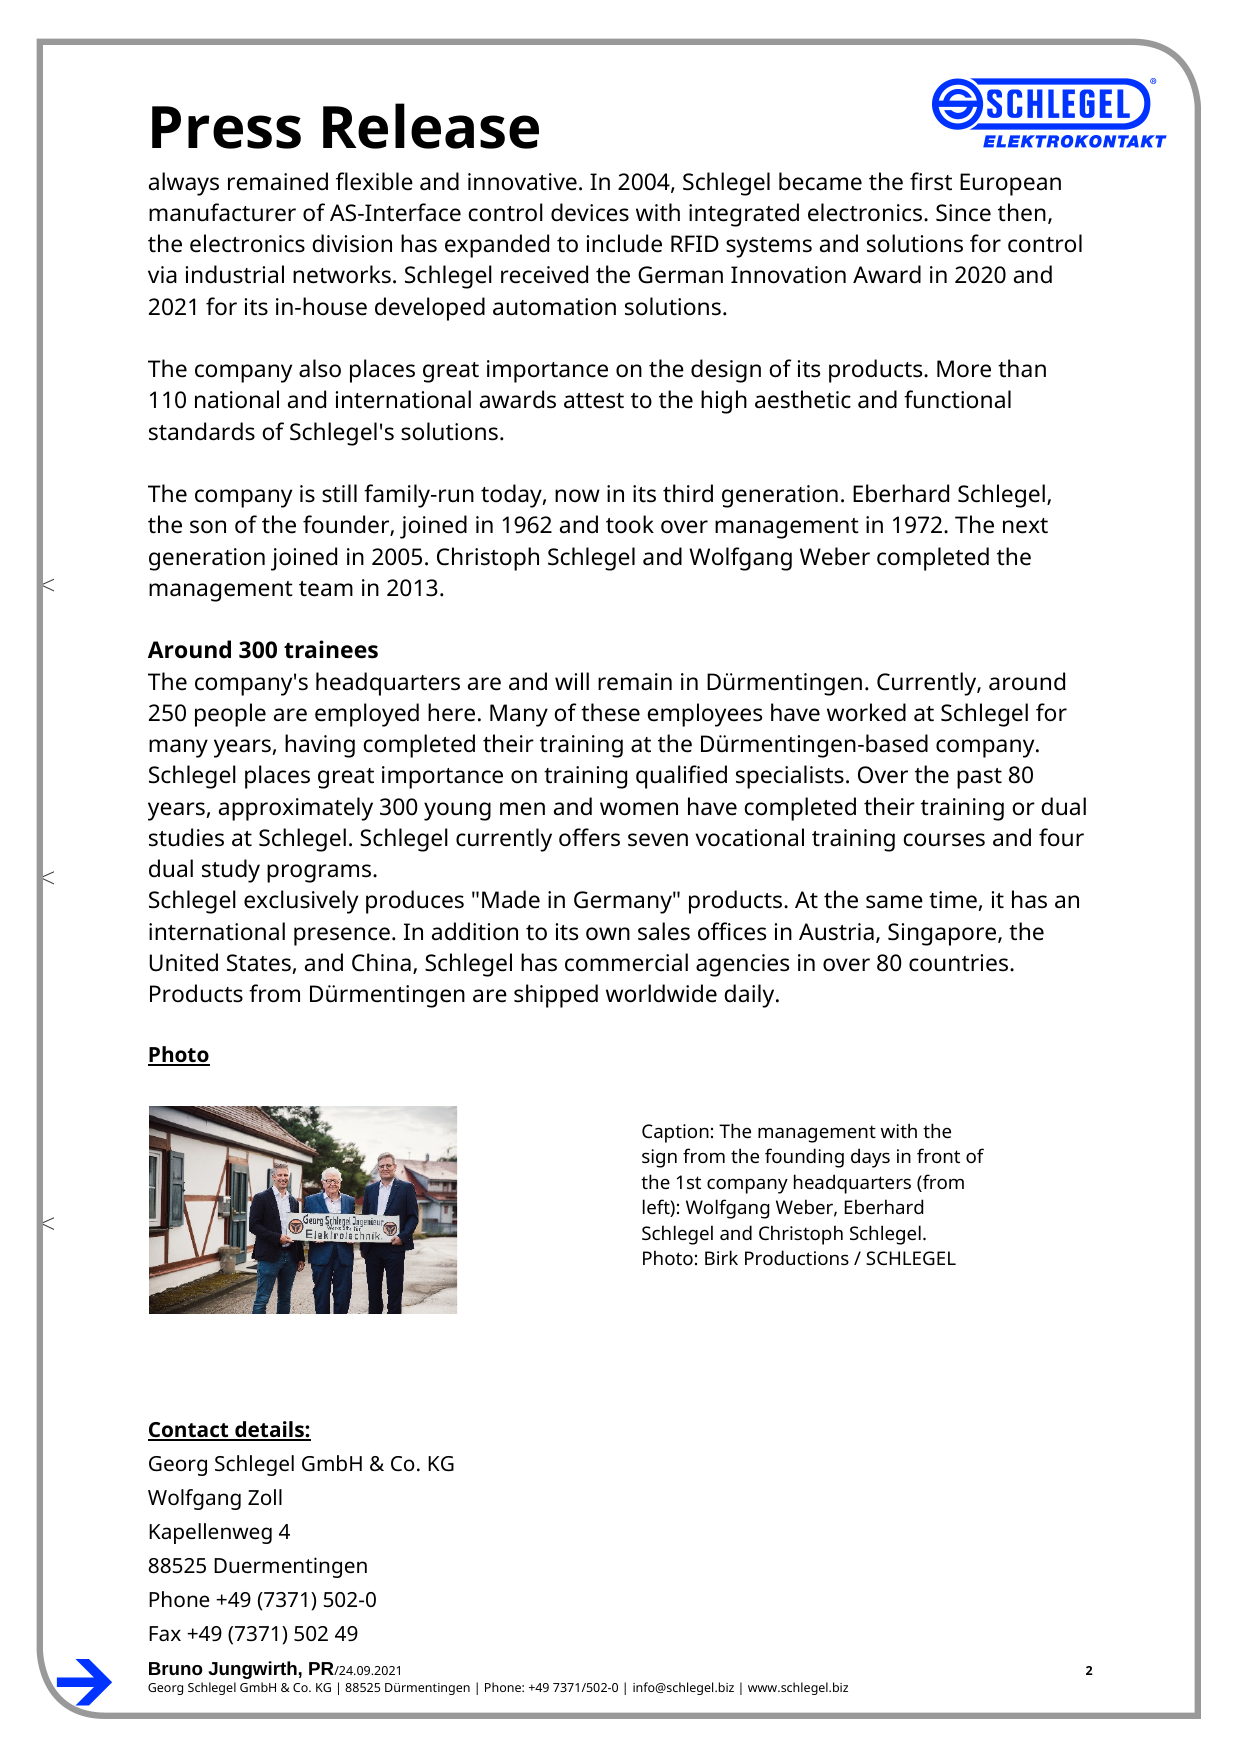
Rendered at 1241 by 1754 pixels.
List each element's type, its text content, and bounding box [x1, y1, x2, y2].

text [148, 165, 1093, 322]
text Georg Schlegel GmbH & Co. KG [148, 1449, 1093, 1478]
text The company also places great importance on the design of its products. More than 110 national and international awards attest to the high aesthetic and functional standards of Schlegel's solutions. [148, 353, 1093, 447]
text Fax +49 (7371) 502 49 [148, 1619, 1093, 1648]
text Kapellenweg 4 [148, 1517, 1093, 1546]
picture [0, 0, 1239, 1754]
text Photo [148, 1040, 1093, 1069]
text The company is still family-run today, now in its third generation. Eberhard Schlegel, the son of the founder, joined in 1962 and took over management in 1972. The next generation joined in 2005. Christoph Schlegel and Wolfgang Weber completed the management team in 2013. [148, 478, 1093, 603]
text Schlegel exclusively produces "Made in Germany" products. At the same time, it has an international presence. In addition to its own sales offices in Austria, Singapore, the United States, and China, Schlegel has commercial agencies in over 80 countries. Products from Dürmentingen are shipped worldwide daily. [148, 884, 1093, 1009]
text Around 300 trainees [148, 634, 1093, 665]
text Wolfgang Zoll [148, 1483, 1093, 1512]
text The company's headquarters are and will remain in Dürmentingen. Currently, around 250 people are employed here. Many of these employees have worked at Schlegel for many years, having completed their training at the Dürmentingen-based company. Schlegel places great importance on training qualified specialists. Over the past 80 years, approximately 300 young men and women have completed their training or dual studies at Schlegel. Schlegel currently offers seven vocational training courses and four dual study programs. [148, 665, 1093, 884]
text Phone +49 (7371) 502-0 [148, 1585, 1093, 1614]
text Contact details: [148, 1415, 1093, 1443]
text 88525 Duermentingen [148, 1551, 1093, 1580]
